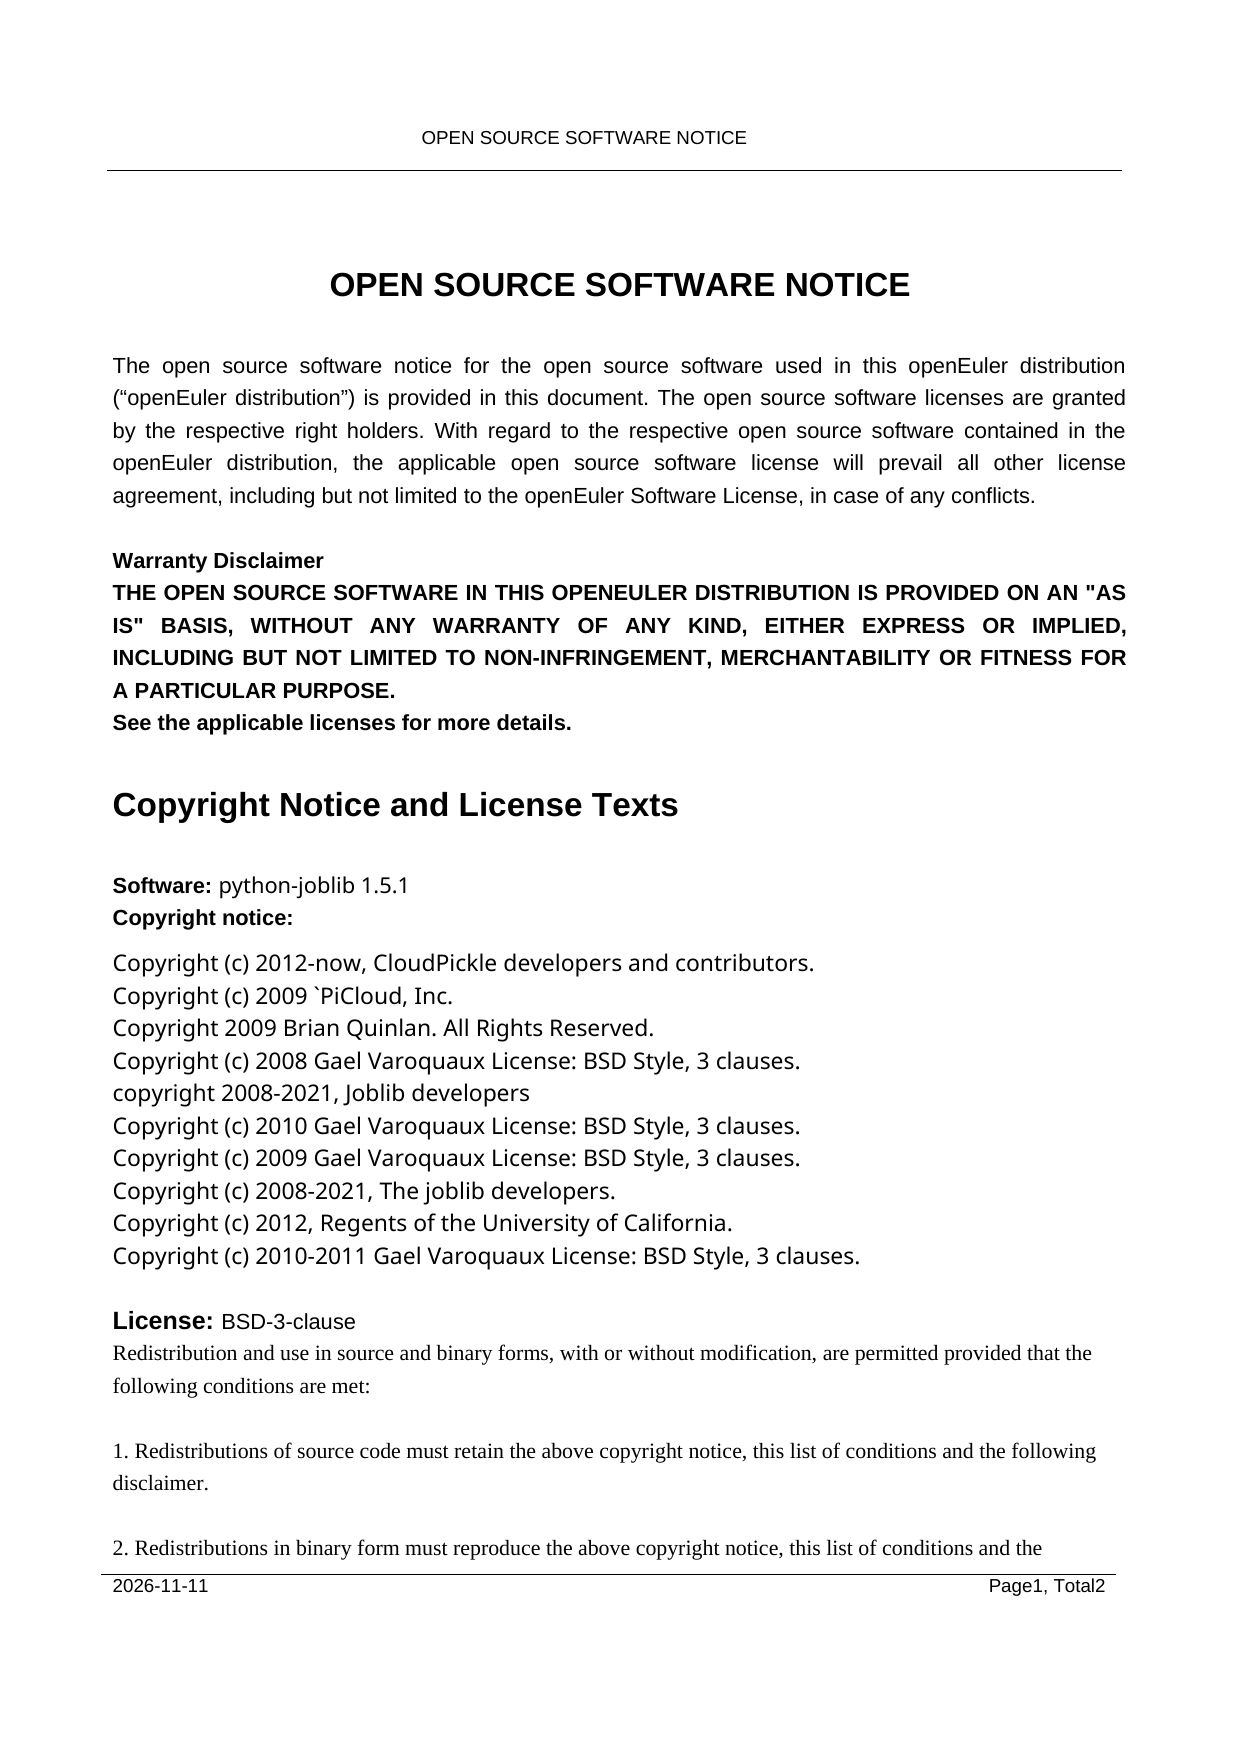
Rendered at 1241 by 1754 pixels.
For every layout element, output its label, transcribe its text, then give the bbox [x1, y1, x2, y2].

text Copyright notice: [112, 901, 1128, 934]
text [112, 1337, 1128, 1564]
text THE OPEN SOURCE SOFTWARE IN THIS OPENEULER DISTRIBUTION IS PROVIDED ON AN "AS IS" BASIS, WITHOUT ANY WARRANTY OF ANY KIND, EITHER EXPRESS OR IMPLIED, INCLUDING BUT NOT LIMITED TO NON-INFRINGEMENT, MERCHANTABILITY OR FITNESS FOR A PARTICULAR PURPOSE. See the applicable licenses for more details. [112, 576, 1128, 739]
text Copyright 2009 Brian Quinlan. All Rights Reserved. Copyright (c) 2008 Gael Varoquaux License: BSD Style, 3 clauses. copyright 2008-2021, Joblib developers Copyright (c) 2010 Gael Varoquaux License: BSD Style, 3 clauses. Copyright (c) 2009 Gael Varoquaux License: BSD Style, 3 clauses. Copyright (c) 2008-2021, The joblib developers. Copyright (c) 2012, Regents of the University of California. Copyright (c) 2010-2011 Gael Varoquaux License: BSD Style, 3 clauses. [112, 1012, 1128, 1304]
text Copyright (c) 2012-now, CloudPickle developers and contributors. Copyright (c) 2009 `PiCloud, Inc. [112, 947, 1128, 1012]
text License: BSD-3-clause [112, 1304, 1128, 1337]
title Software: python-joblib 1.5.1 [112, 869, 1128, 901]
text OPEN SOURCE SOFTWARE NOTICE [112, 251, 1128, 316]
text The open source software notice for the open source software used in this openEuler distribution (“openEuler distribution”) is provided in this document. The open source software licenses are granted by the respective right holders. With regard to the respective open source software contained in the openEuler distribution, the applicable open source software license will prevail all other license agreement, including but not limited to the openEuler Software License, in case of any conflicts. [112, 349, 1128, 511]
text Copyright Notice and License Texts [112, 771, 1128, 836]
text Warranty Disclaimer [112, 544, 1128, 576]
